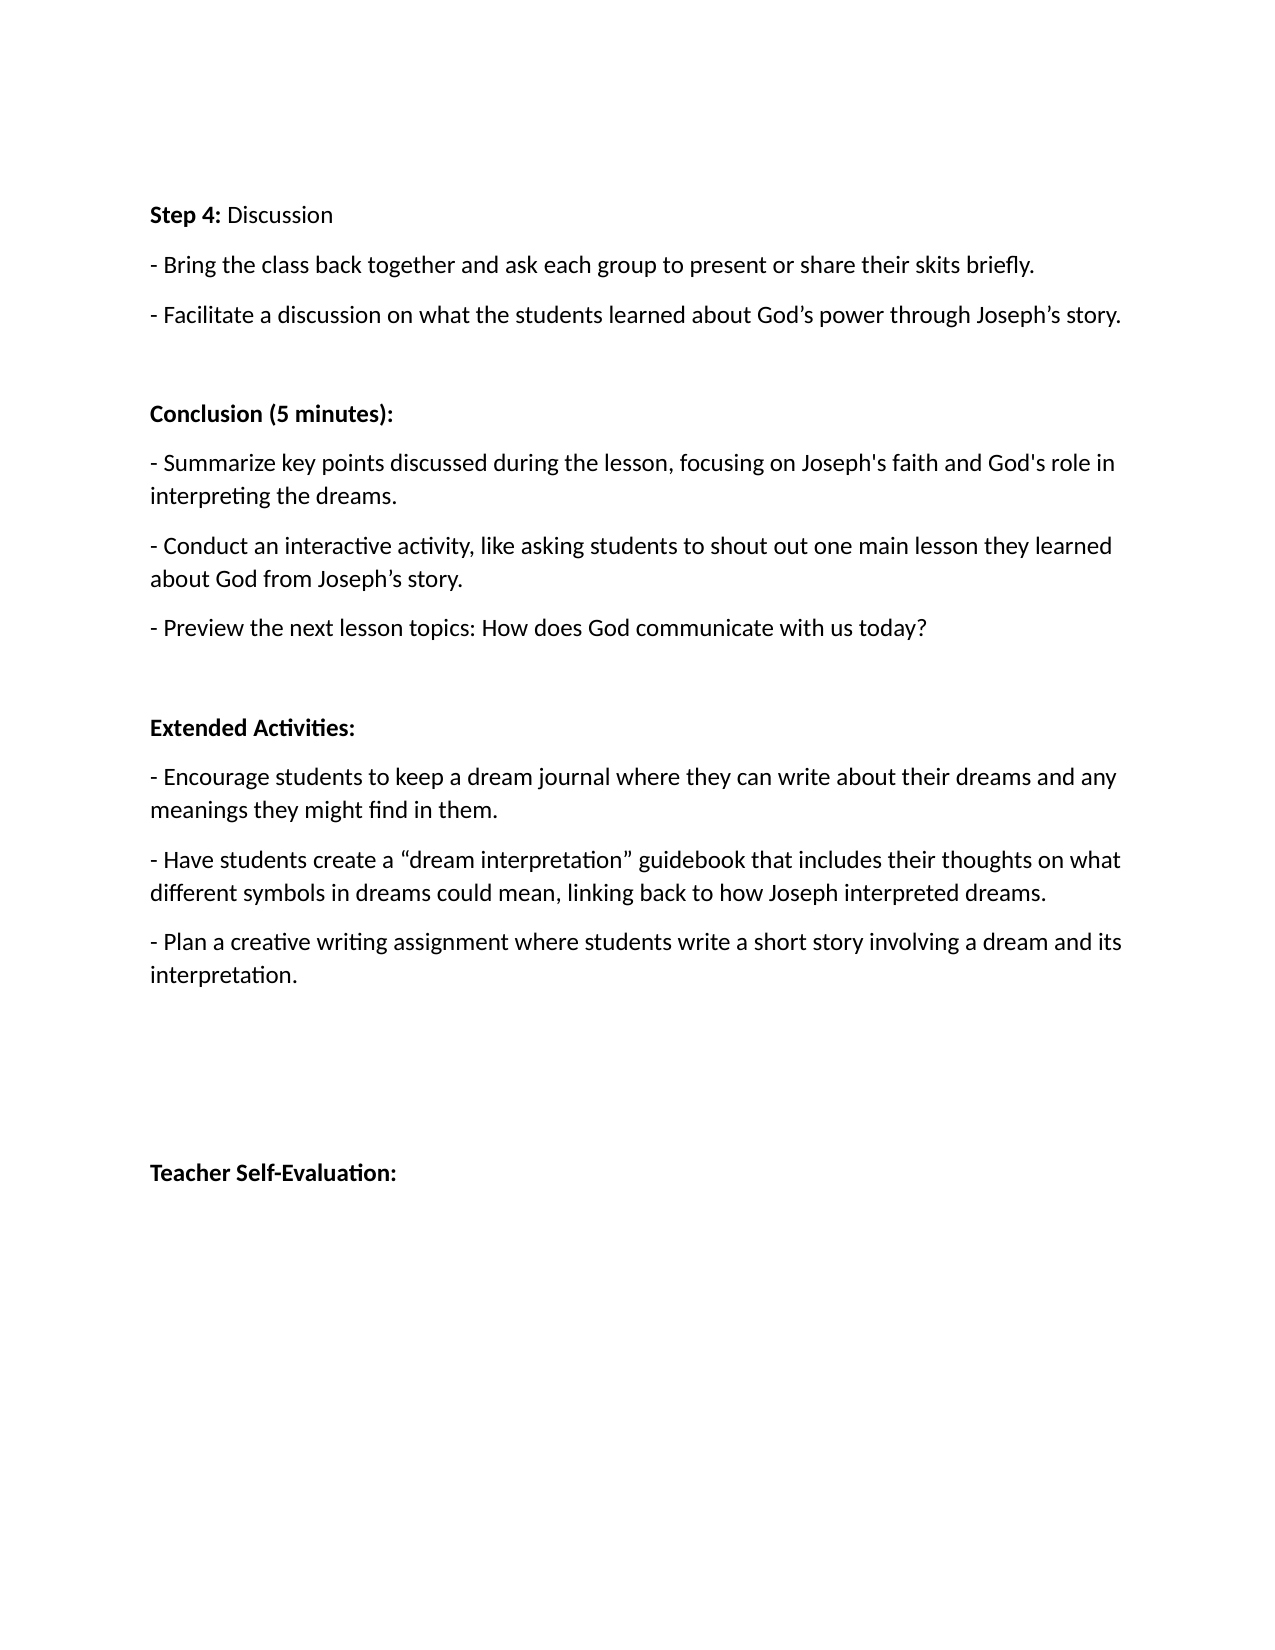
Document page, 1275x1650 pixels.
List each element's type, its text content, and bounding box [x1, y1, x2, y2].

text - Conduct an interactive activity, like asking students to shout out one main lesson they learned about God from Joseph’s story. [150, 530, 1125, 593]
text - Preview the next lesson topics: How does God communicate with us today? [150, 612, 1125, 643]
text Teacher Self-Evaluation: [150, 1157, 1125, 1188]
text - Plan a creative writing assignment where students write a short story involving a dream and its interpretation. [150, 926, 1125, 990]
text - Have students create a “dream interpretation” guidebook that includes their thoughts on what different symbols in dreams could mean, linking back to how Joseph interpreted dreams. [150, 844, 1125, 907]
text Conclusion (5 minutes): [150, 398, 1125, 428]
text Extended Activities: [150, 712, 1125, 742]
text - Bring the class back together and ask each group to present or share their skits briefly. [150, 249, 1125, 280]
text Step 4: Discussion [150, 199, 1125, 230]
text - Encourage students to keep a dream journal where they can write about their dreams and any meanings they might find in them. [150, 761, 1125, 825]
text - Summarize key points discussed during the lesson, focusing on Joseph's faith and God's role in interpreting the dreams. [150, 447, 1125, 511]
text - Facilitate a discussion on what the students learned about God’s power through Joseph’s story. [150, 299, 1125, 329]
